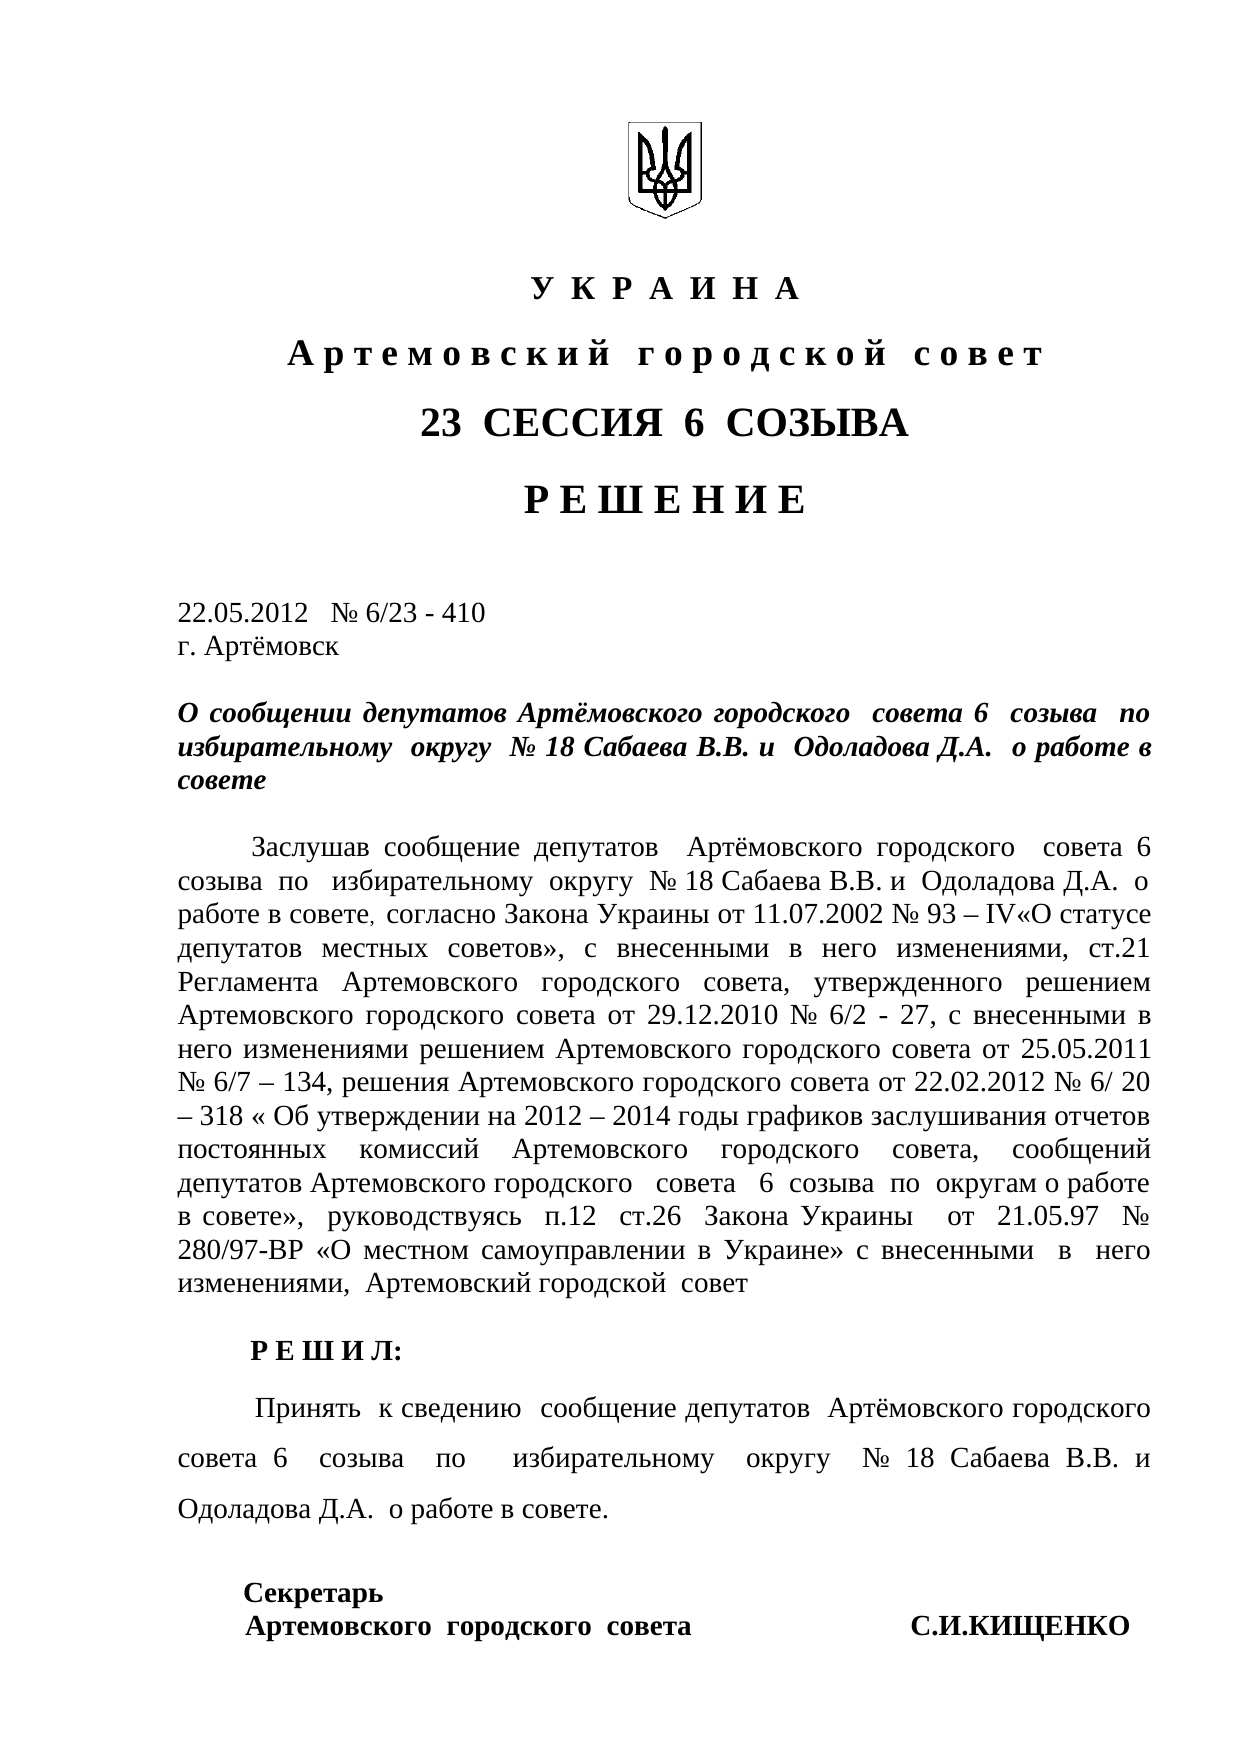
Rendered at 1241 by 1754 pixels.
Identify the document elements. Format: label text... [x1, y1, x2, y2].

picture [625, 118, 704, 221]
text 23 СЕССИЯ 6 СОЗЫВА [177, 398, 1152, 446]
text Принять к сведению сообщение депутатов Артёмовского городского совета 6 созыва по избирательному округу № 18 Сабаева В.В. и Одоладова Д.А. о работе в совете. [177, 1390, 1152, 1524]
text 22.05.2012 № 6/23 - 410 [177, 595, 1152, 628]
text Секретарь [177, 1575, 1152, 1608]
subtitle А р т е м о в с к и й г о р о д с к о й с о в е т [177, 331, 1152, 374]
text Артемовского городского совета С.И.КИЩЕНКО [177, 1608, 1152, 1642]
text Заслушав сообщение депутатов Артёмовского городского совета 6 созыва по избирательному округу № 18 Сабаева В.В. и Одоладова Д.А. о работе в совете, согласно Закона Украины от 11.07.2002 № 93 – IV«О статусе депутатов местных советов», с внесенными в него изменениями, ст.21 Регламента Артемовского городского совета, утвержденного решением Артемовского городского совета от 29.12.2010 № 6/2 - 27, с внесенными в него изменениями решением Артемовского городского совета от 25.05.2011 № 6/7 – 134, решения Артемовского городского совета от 22.02.2012 № 6/ 20 – 318 « Об утверждении на 2012 – 2014 годы графиков заслушивания отчетов постоянных комиссий Артемовского городского совета, сообщений депутатов Артемовского городского совета 6 созыва по округам о работе в совете», руководствуясь п.12 ст.26 Закона Украины от 21.05.97 № 280/97-ВР «О местном самоуправлении в Украине» с внесенными в него изменениями, Артемовский городской совет [177, 829, 1152, 1299]
text г. Артёмовск [177, 628, 1152, 662]
text О сообщении депутатов Артёмовского городского совета 6 созыва по избирательному округу № 18 Сабаева В.В. и Одоладова Д.А. о работе в совете [177, 695, 1152, 796]
text Р Е Ш И Л: [177, 1333, 1152, 1366]
subtitle У К Р А И Н А [177, 268, 1152, 307]
subtitle Р Е Ш Е Н И Е [177, 474, 1152, 522]
